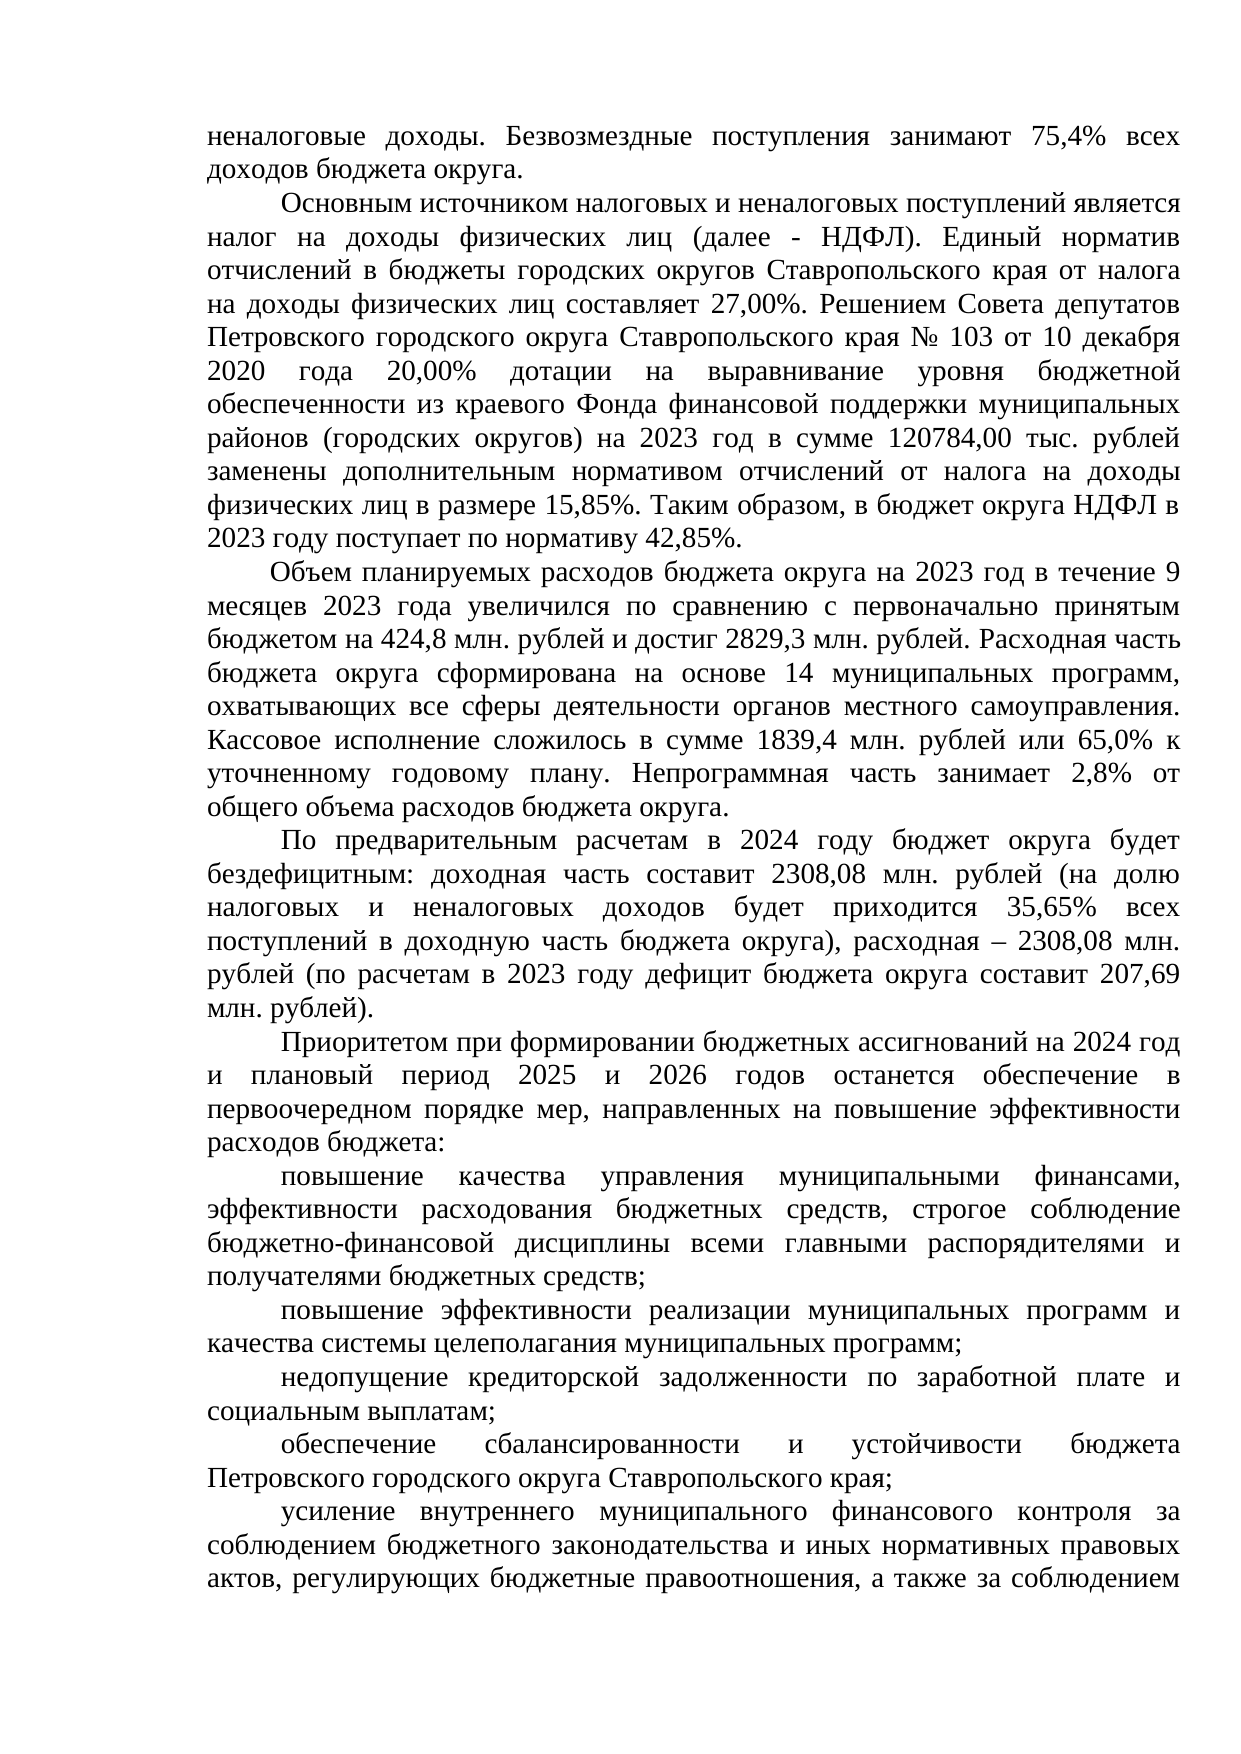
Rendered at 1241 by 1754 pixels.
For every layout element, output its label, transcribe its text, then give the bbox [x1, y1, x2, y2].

text По предварительным расчетам в 2024 году бюджет округа будет бездефицитным: доходная часть составит 2308,08 млн. рублей (на долю налоговых и неналоговых доходов будет приходится 35,65% всех поступлений в доходную часть бюджета округа), расходная – 2308,08 млн. рублей (по расчетам в 2023 году дефицит бюджета округа составит 207,69 млн. рублей). [207, 822, 1181, 1024]
text повышение эффективности реализации муниципальных программ и качества системы целеполагания муниципальных программ; [207, 1292, 1181, 1359]
text повышение качества управления муниципальными финансами, эффективности расходования бюджетных средств, строгое соблюдение бюджетно-финансовой дисциплины всеми главными распорядителями и получателями бюджетных средств; [207, 1158, 1181, 1292]
text Основным источником налоговых и неналоговых поступлений является налог на доходы физических лиц (далее - НДФЛ). Единый норматив отчислений в бюджеты городских округов Ставропольского края от налога на доходы физических лиц составляет 27,00%. Решением Совета депутатов Петровского городского округа Ставропольского края № 103 от 10 декабря 2020 года 20,00% дотации на выравнивание уровня бюджетной обеспеченности из краевого Фонда финансовой поддержки муниципальных районов (городских округов) на 2023 год в сумме 120784,00 тыс. рублей заменены дополнительным нормативом отчислений от налога на доходы физических лиц в размере 15,85%. Таким образом, в бюджет округа НДФЛ в 2023 году поступает по нормативу 42,85%. [207, 185, 1181, 554]
text недопущение кредиторской задолженности по заработной плате и социальным выплатам; [207, 1359, 1181, 1426]
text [207, 118, 1181, 185]
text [207, 1493, 1181, 1594]
text Объем планируемых расходов бюджета округа на 2023 год в течение 9 месяцев 2023 года увеличился по сравнению с первоначально принятым бюджетом на 424,8 млн. рублей и достиг 2829,3 млн. рублей. Расходная часть бюджета округа сформирована на основе 14 муниципальных программ, охватывающих все сферы деятельности органов местного самоуправления. Кассовое исполнение сложилось в сумме 1839,4 млн. рублей или 65,0% к уточненному годовому плану. Непрограммная часть занимает 2,8% от общего объема расходов бюджета округа. [207, 554, 1181, 822]
text Приоритетом при формировании бюджетных ассигнований на 2024 год и плановый период 2025 и 2026 годов останется обеспечение в первоочередном порядке мер, направленных на повышение эффективности расходов бюджета: [207, 1024, 1181, 1158]
text обеспечение сбалансированности и устойчивости бюджета Петровского городского округа Ставропольского края; [207, 1426, 1181, 1493]
